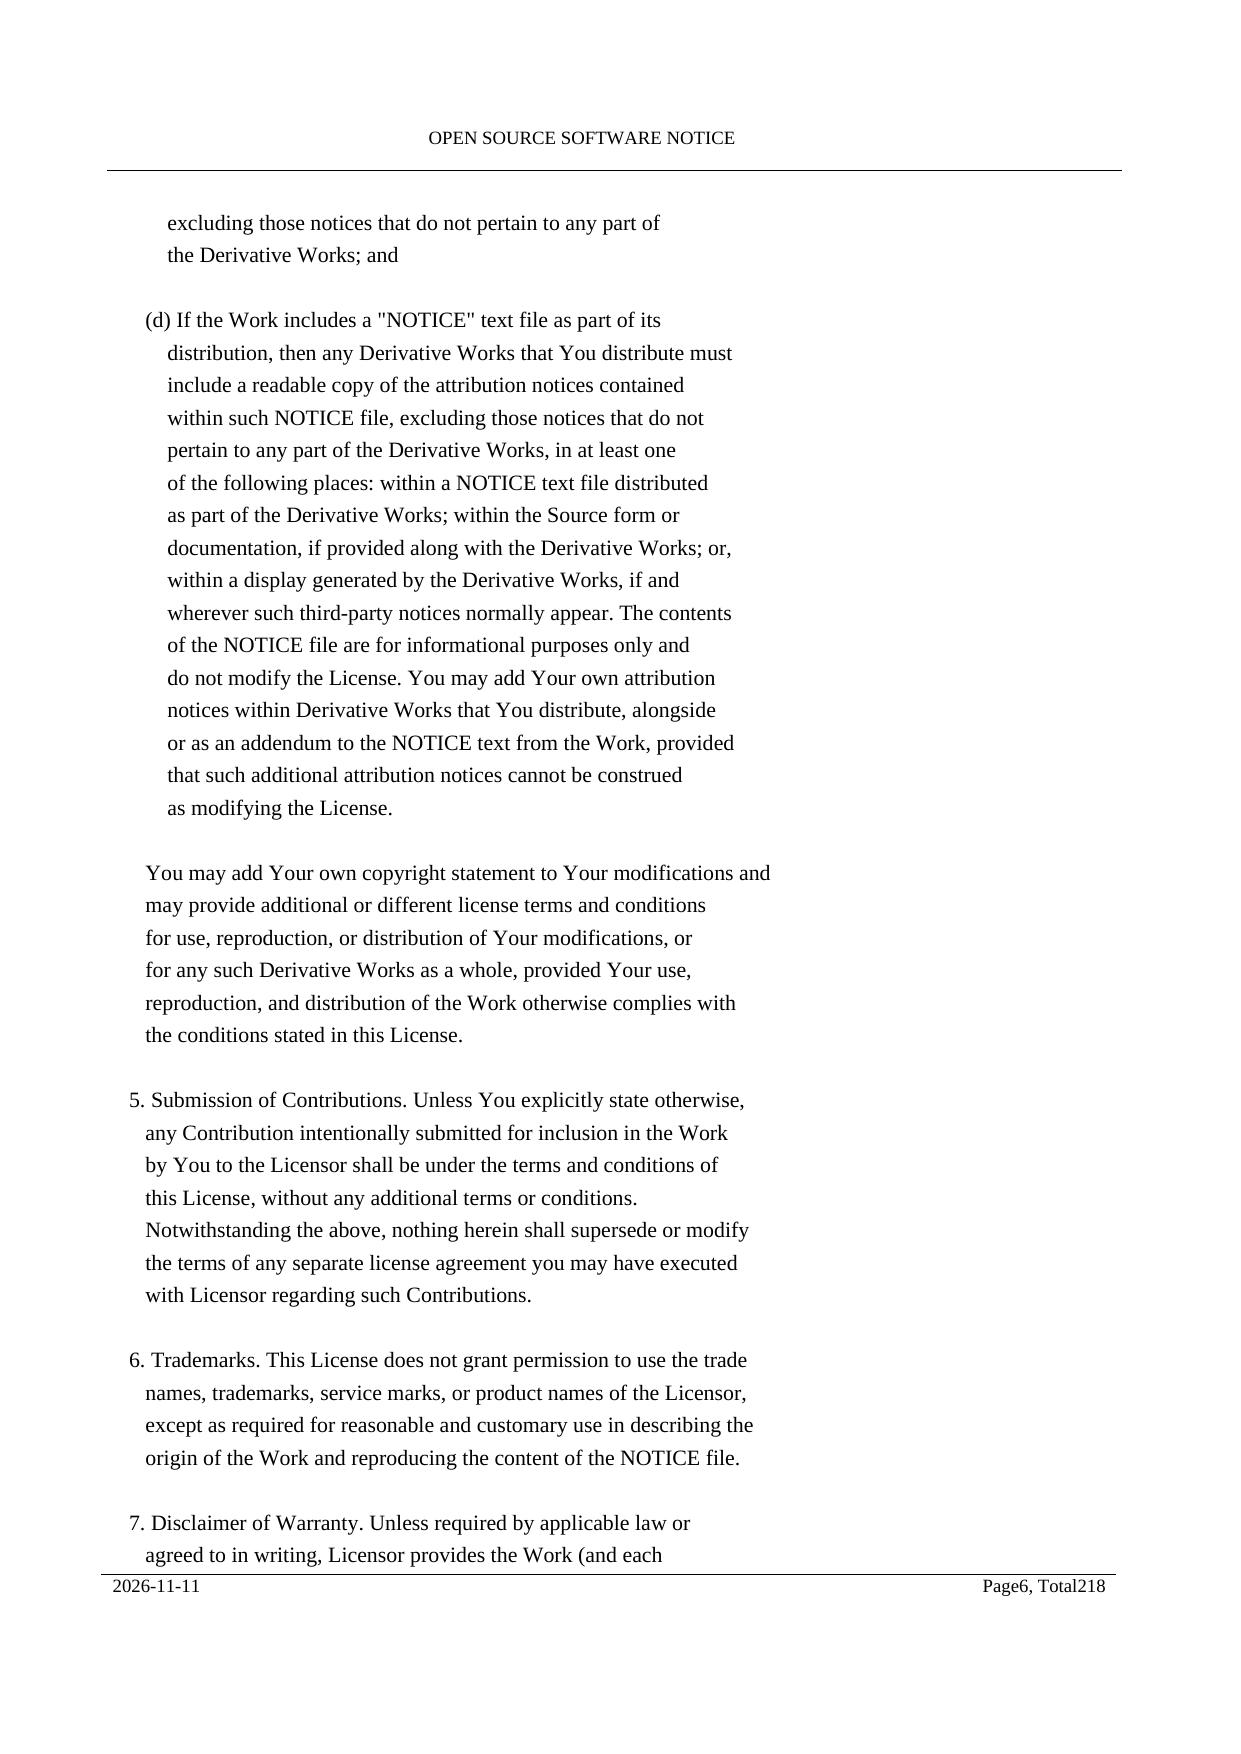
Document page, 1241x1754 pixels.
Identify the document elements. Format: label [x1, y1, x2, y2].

text [112, 206, 1128, 1571]
